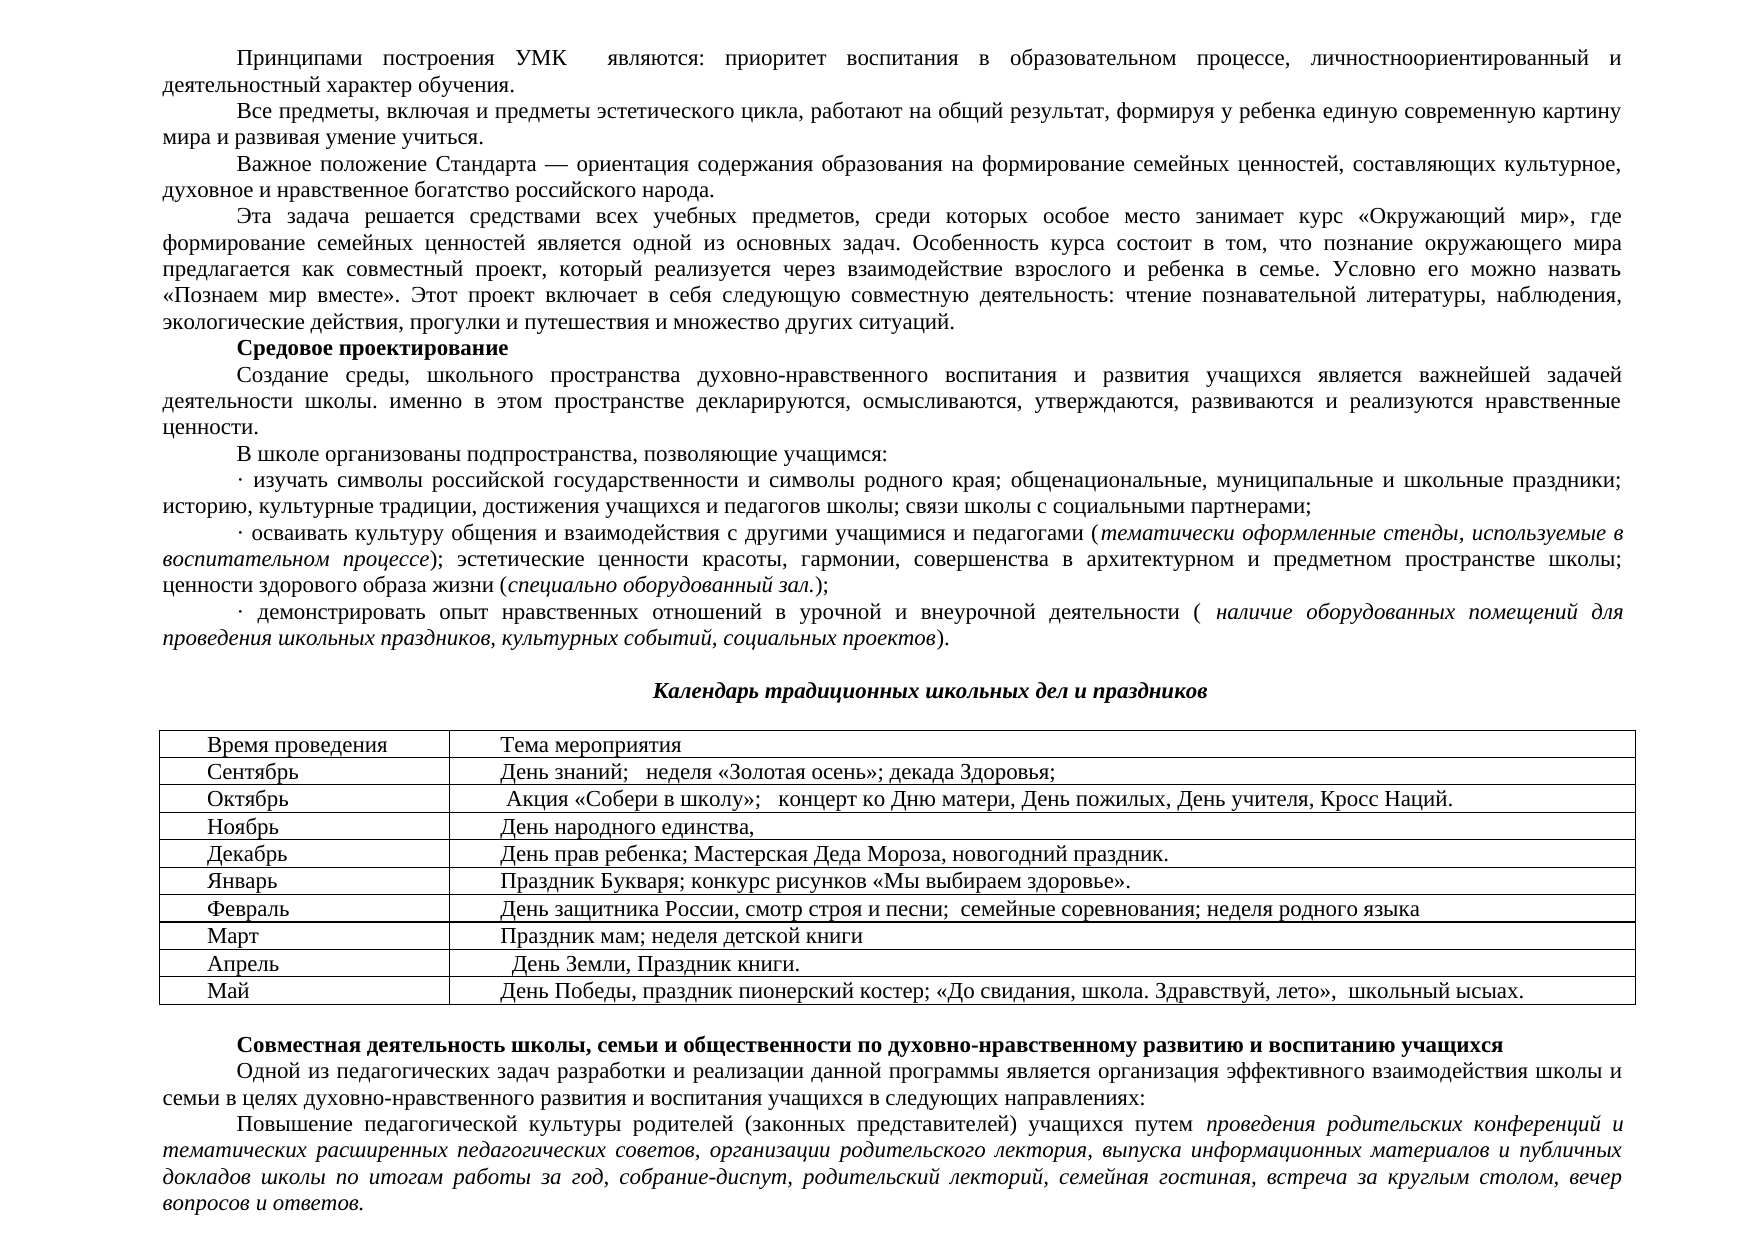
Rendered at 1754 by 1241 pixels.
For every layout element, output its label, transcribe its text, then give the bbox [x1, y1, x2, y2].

table_cell Март [160, 923, 449, 949]
text Календарь традиционных школьных дел и праздников [162, 677, 1624, 703]
table_header Время проведения [160, 731, 449, 757]
table_cell День защитника России, смотр строя и песни; семейные соревнования; неделя родного языка [450, 895, 1635, 921]
text Важное положение Стандарта — ориентация содержания образования на формирование семейных ценностей, составляющих культурное, духовное и нравственное богатство российского народа. [162, 150, 1624, 202]
list Совместная деятельность школы, семьи и общественности по духовно-нравственному развитию и воспитанию учащихся [236, 1031, 1624, 1057]
table_cell День знаний; неделя «Золотая осень»; декада Здоровья; [450, 758, 1635, 784]
text Средовое проектирование [162, 334, 1624, 361]
table_cell Апрель [160, 950, 449, 976]
table_header Тема мероприятия [450, 731, 1635, 757]
table_cell День народного единства, [450, 813, 1635, 839]
text Эта задача решается средствами всех учебных предметов, среди которых особое место занимает курс «Окружающий мир», где формирование семейных ценностей является одной из основных задач. Особенность курса состоит в том, что познание окружающего мира предлагается как совместный проект, который реализуется через взаимодействие взрослого и ребенка в семье. Условно его можно назвать «Познаем мир вместе». Этот проект включает в себя следующую совместную деятельность: чтение познавательной литературы, наблюдения, экологические действия, прогулки и путешествия и множество других ситуаций. [162, 202, 1624, 334]
table_cell Ноябрь [160, 813, 449, 839]
table_cell Май [160, 977, 449, 1003]
text · осваивать культуру общения и взаимодействия с другими учащимися и педагогами (тематически оформленные стенды, используемые в воспитательном процессе); эстетические ценности красоты, гармонии, совершенства в архитектурном и предметном пространстве школы; ценности здорового образа жизни (специально оборудованный зал.); [162, 519, 1624, 598]
table_cell День Победы, праздник пионерский костер; «До свидания, школа. Здравствуй, лето», школьный ысыах. [450, 977, 1635, 1003]
table_cell Январь [160, 868, 449, 894]
text Принципами построения УМК являются: приоритет воспитания в образовательном процессе, личностноориентированный и деятельностный характер обучения. [162, 44, 1624, 97]
text В школе организованы подпространства, позволяющие учащимся: [162, 440, 1624, 466]
table_cell Праздник Букваря; конкурс рисунков «Мы выбираем здоровье». [450, 868, 1635, 894]
table_cell Сентябрь [160, 758, 449, 784]
table_cell Октябрь [160, 785, 449, 812]
table_cell Акция «Собери в школу»; концерт ко Дню матери, День пожилых, День учителя, Кросс Наций. [450, 785, 1635, 812]
table_cell Февраль [160, 895, 449, 921]
text · демонстрировать опыт нравственных отношений в урочной и внеурочной деятельности ( наличие оборудованных помещений для проведения школьных праздников, культурных событий, социальных проектов). [162, 598, 1624, 651]
table_cell Праздник мам; неделя детской книги [450, 923, 1635, 949]
text Создание среды, школьного пространства духовно-нравственного воспитания и развития учащихся является важнейшей задачей деятельности школы. именно в этом пространстве декларируются, осмысливаются, утверждаются, развиваются и реализуются нравственные ценности. [162, 361, 1624, 440]
text · изучать символы российской государственности и символы родного края; общенациональные, муниципальные и школьные праздники; историю, культурные традиции, достижения учащихся и педагогов школы; связи школы с социальными партнерами; [162, 466, 1624, 519]
table_cell Декабрь [160, 840, 449, 867]
table_cell День прав ребенка; Мастерская Деда Мороза, новогодний праздник. [450, 840, 1635, 867]
text Повышение педагогической культуры родителей (законных представителей) учащихся путем проведения родительских конференций и тематических расширенных педагогических советов, организации родительского лектория, выпуска информационных материалов и публичных докладов школы по итогам работы за год, собрание-диспут, родительский лекторий, семейная гостиная, встреча за круглым столом, вечер вопросов и ответов. [162, 1110, 1624, 1215]
text Одной из педагогических задач разработки и реализации данной программы является организация эффективного взаимодействия школы и семьи в целях духовно-нравственного развития и воспитания учащихся в следующих направлениях: [162, 1057, 1624, 1110]
table_cell День Земли, Праздник книги. [450, 950, 1635, 976]
text Все предметы, включая и предметы эстетического цикла, работают на общий результат, формируя у ребенка единую современную картину мира и развивая умение учиться. [162, 97, 1624, 150]
